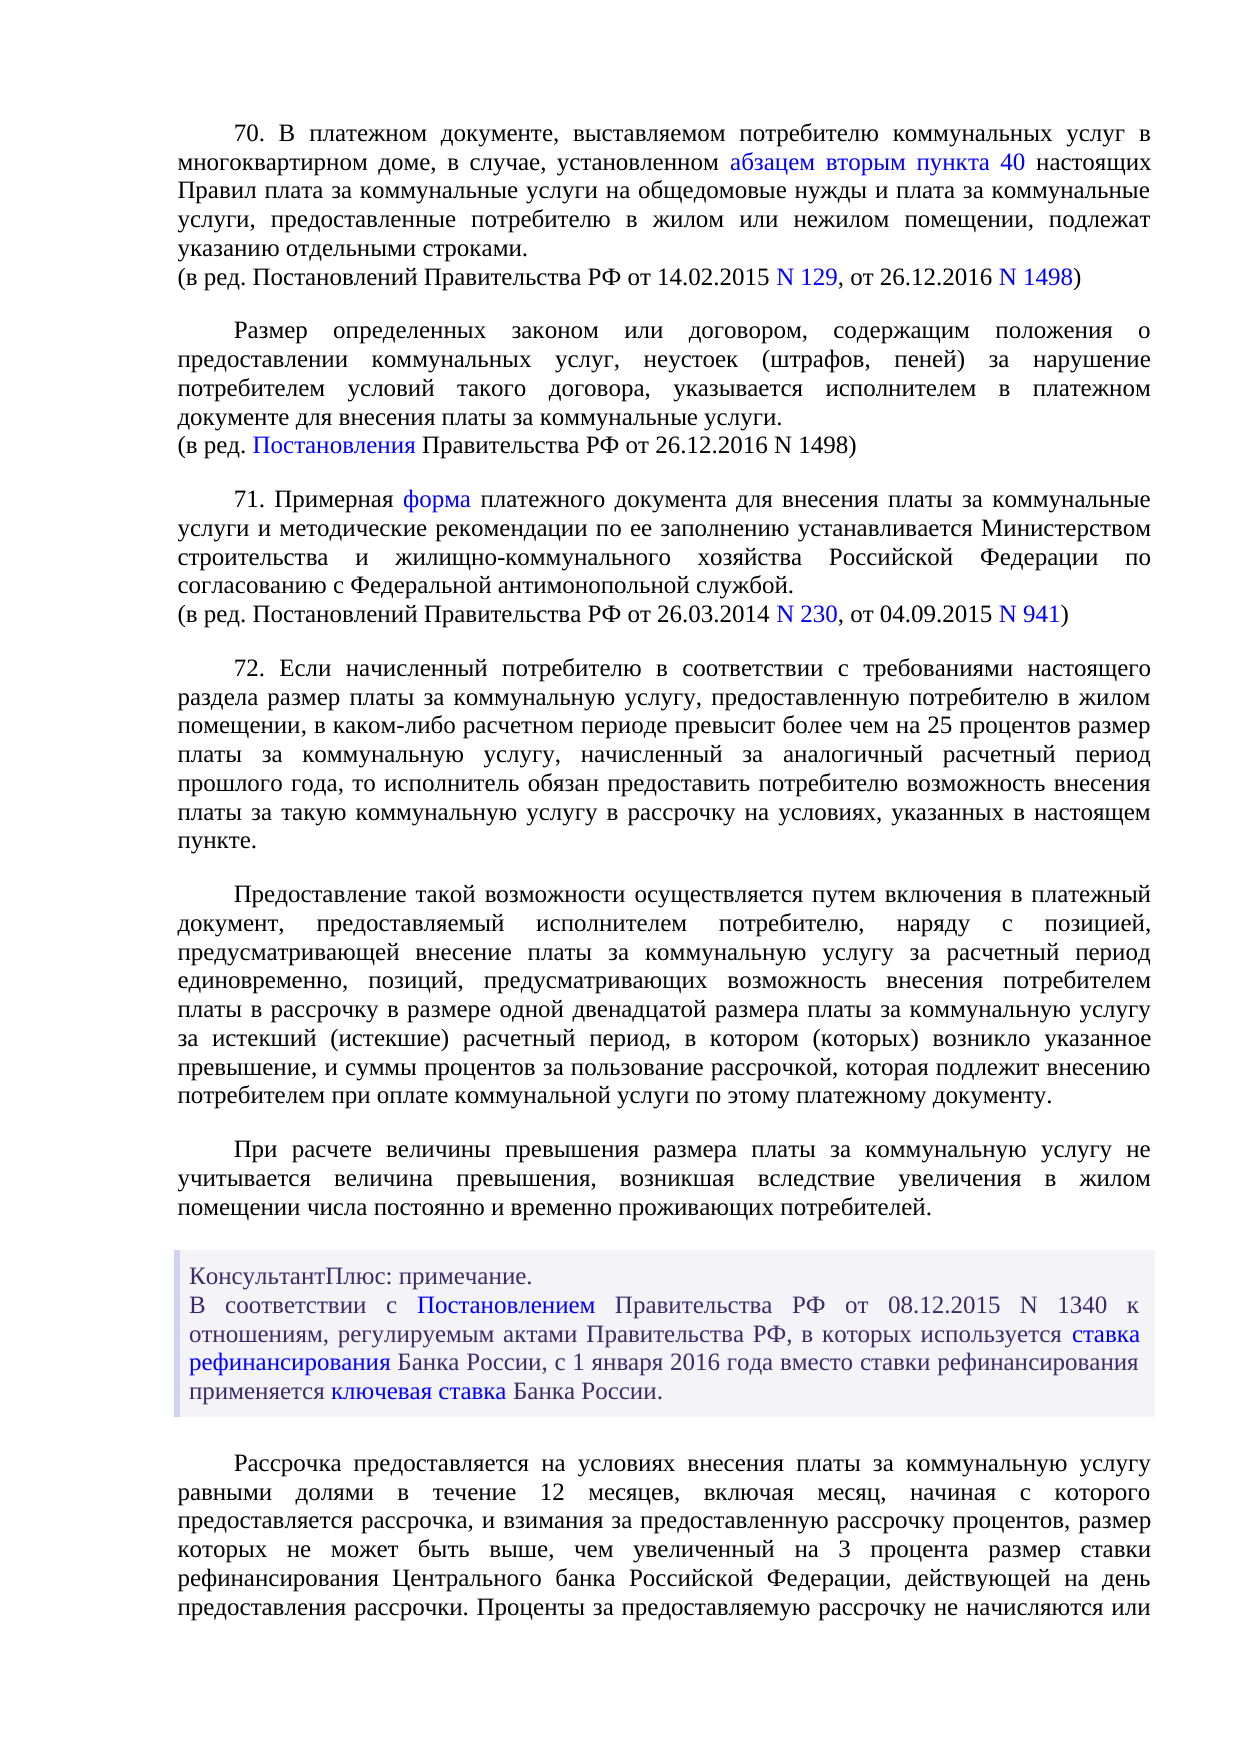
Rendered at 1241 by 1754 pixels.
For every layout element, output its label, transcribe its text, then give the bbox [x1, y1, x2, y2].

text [177, 1448, 1152, 1621]
text При расчете величины превышения размера платы за коммунальную услугу не учитывается величина превышения, возникшая вследствие увеличения в жилом помещении числа постоянно и временно проживающих потребителей. [177, 1134, 1152, 1221]
text (в ред. Постановлений Правительства РФ от 26.03.2014 N 230, от 04.09.2015 N 941) [177, 599, 1152, 628]
text Предоставление такой возможности осуществляется путем включения в платежный документ, предоставляемый исполнителем потребителю, наряду с позицией, предусматривающей внесение платы за коммунальную услугу за расчетный период единовременно, позиций, предусматривающих возможность внесения потребителем платы в рассрочку в размере одной двенадцатой размера платы за коммунальную услугу за истекший (истекшие) расчетный период, в котором (которых) возникло указанное превышение, и суммы процентов за пользование рассрочкой, которая подлежит внесению потребителем при оплате коммунальной услуги по этому платежному документу. [177, 879, 1152, 1109]
text 71. Примерная форма платежного документа для внесения платы за коммунальные услуги и методические рекомендации по ее заполнению устанавливается Министерством строительства и жилищно-коммунального хозяйства Российской Федерации по согласованию с Федеральной антимонопольной службой. [177, 484, 1152, 599]
text (в ред. Постановления Правительства РФ от 26.12.2016 N 1498) [177, 431, 1152, 459]
text Размер определенных законом или договором, содержащим положения о предоставлении коммунальных услуг, неустоек (штрафов, пеней) за нарушение потребителем условий такого договора, указывается исполнителем в платежном документе для внесения платы за коммунальные услуги. [177, 316, 1152, 431]
text 72. Если начисленный потребителю в соответствии с требованиями настоящего раздела размер платы за коммунальную услугу, предоставленную потребителю в жилом помещении, в каком-либо расчетном периоде превысит более чем на 25 процентов размер платы за коммунальную услугу, начисленный за аналогичный расчетный период прошлого года, то исполнитель обязан предоставить потребителю возможность внесения платы за такую коммунальную услугу в рассрочку на условиях, указанных в настоящем пункте. [177, 653, 1152, 854]
text 70. В платежном документе, выставляемом потребителю коммунальных услуг в многоквартирном доме, в случае, установленном абзацем вторым пункта 40 настоящих Правил плата за коммунальные услуги на общедомовые нужды и плата за коммунальные услуги, предоставленные потребителю в жилом или нежилом помещении, подлежат указанию отдельными строками. [177, 118, 1152, 262]
table_header КонсультантПлюс: примечание. В соответствии с Постановлением Правительства РФ от 08.12.2015 N 1340 к отношениям, регулируемым актами Правительства РФ, в которых используется ставка рефинансирования Банка России, с 1 января 2016 года вместо ставки рефинансирования применяется ключевая ставка Банка России. [180, 1250, 1149, 1417]
text (в ред. Постановлений Правительства РФ от 14.02.2015 N 129, от 26.12.2016 N 1498) [177, 262, 1152, 291]
